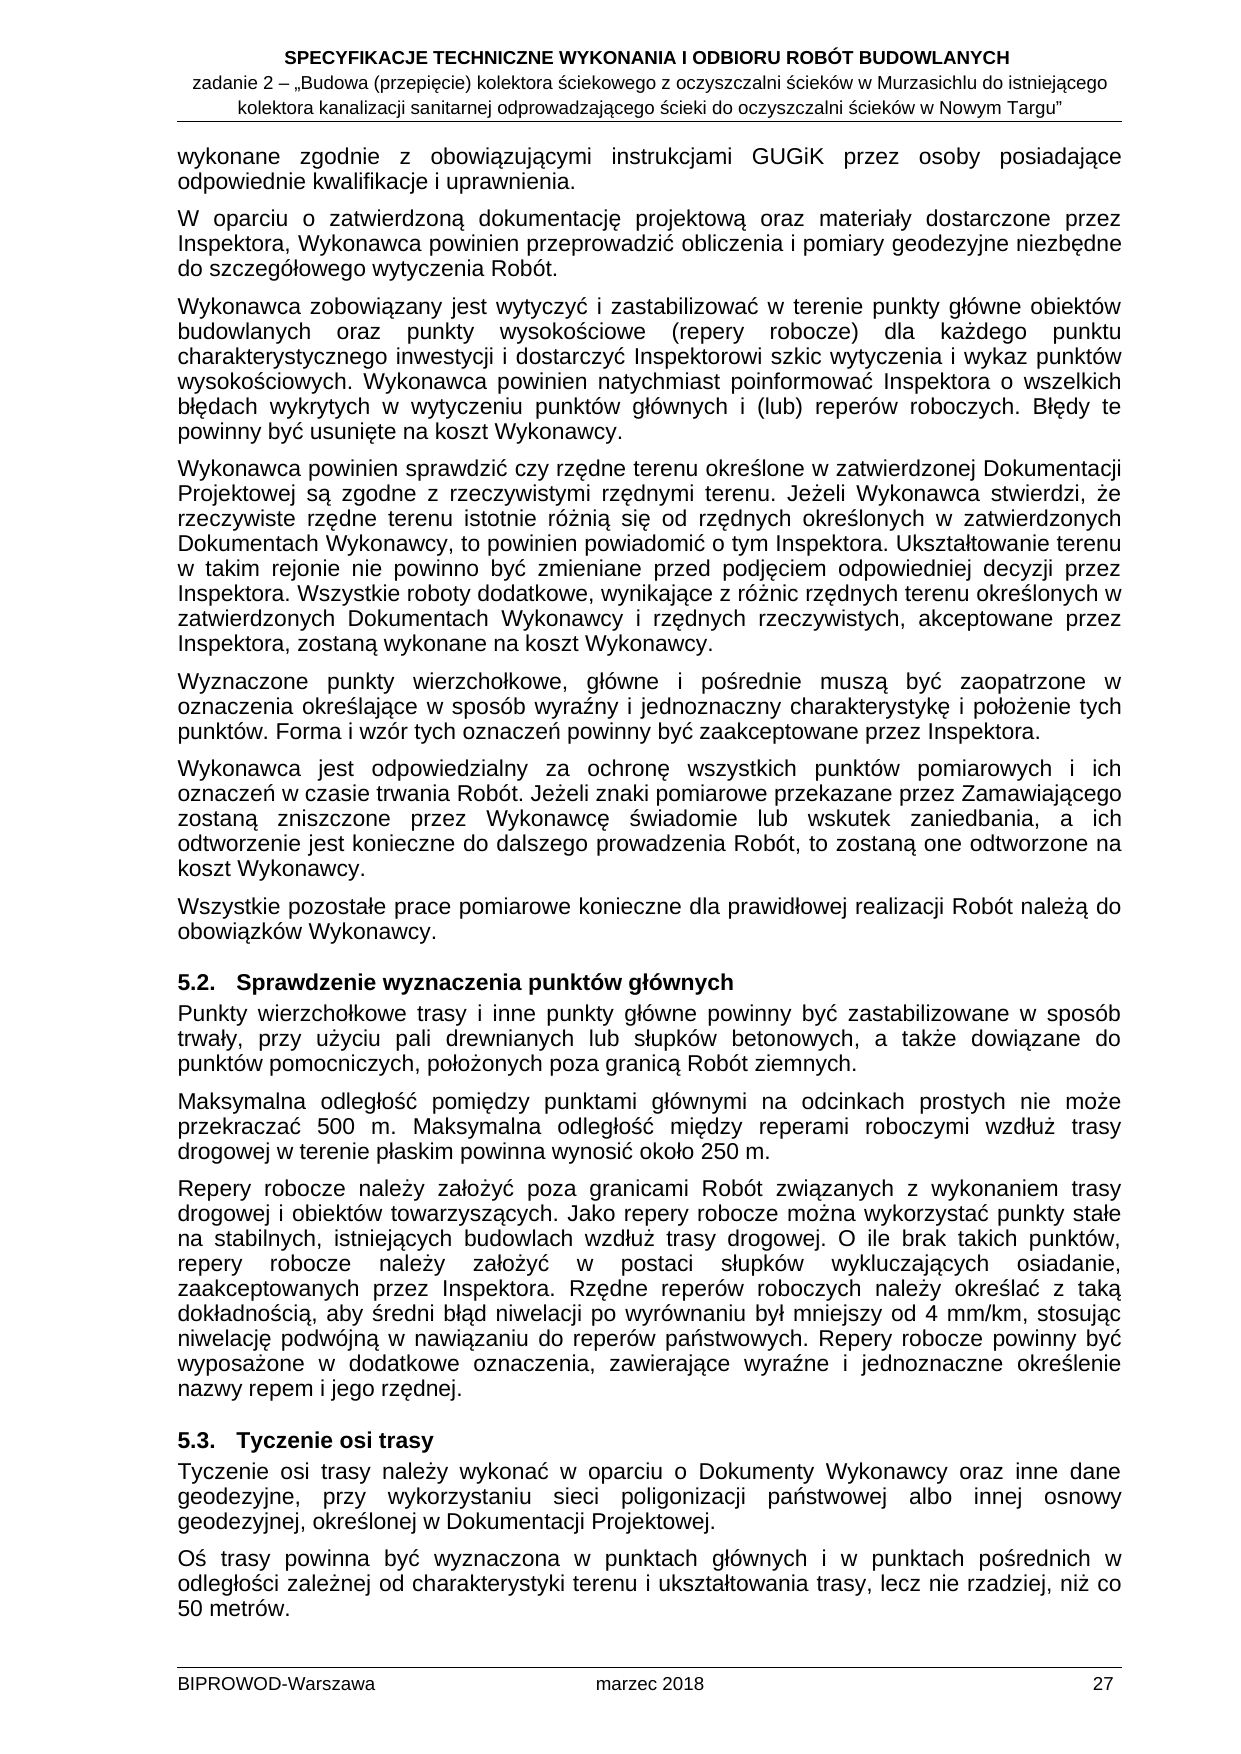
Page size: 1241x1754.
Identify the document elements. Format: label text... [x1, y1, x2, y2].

text Wszystkie pozostałe prace pomiarowe konieczne dla prawidłowej realizacji Robót należą do obowiązków Wykonawcy. [177, 894, 1122, 944]
text W oparciu o zatwierdzoną dokumentację projektową oraz materiały dostarczone przez Inspektora, Wykonawca powinien przeprowadzić obliczenia i pomiary geodezyjne niezbędne do szczegółowego wytyczenia Robót. [177, 207, 1122, 282]
text Punkty wierzchołkowe trasy i inne punkty główne powinny być zastabilizowane w sposób trwały, przy użyciu pali drewnianych lub słupków betonowych, a także dowiązane do punktów pomocniczych, położonych poza granicą Robót ziemnych. [177, 1002, 1122, 1077]
text Wykonawca powinien sprawdzić czy rzędne terenu określone w zatwierdzonej Dokumentacji Projektowej są zgodne z rzeczywistymi rzędnymi terenu. Jeżeli Wykonawca stwierdzi, że rzeczywiste rzędne terenu istotnie różnią się od rzędnych określonych w zatwierdzonych Dokumentach Wykonawcy, to powinien powiadomić o tym Inspektora. Ukształtowanie terenu w takim rejonie nie powinno być zmieniane przed podjęciem odpowiedniej decyzji przez Inspektora. Wszystkie roboty dodatkowe, wynikające z różnic rzędnych terenu określonych w zatwierdzonych Dokumentach Wykonawcy i rzędnych rzeczywistych, akceptowane przez Inspektora, zostaną wykonane na koszt Wykonawcy. [177, 457, 1122, 657]
text Wykonawca zobowiązany jest wytyczyć i zastabilizować w terenie punkty główne obiektów budowlanych oraz punkty wysokościowe (repery robocze) dla każdego punktu charakterystycznego inwestycji i dostarczyć Inspektorowi szkic wytyczenia i wykaz punktów wysokościowych. Wykonawca powinien natychmiast poinformować Inspektora o wszelkich błędach wykrytych w wytyczeniu punktów głównych i (lub) reperów roboczych. Błędy te powinny być usunięte na koszt Wykonawcy. [177, 294, 1122, 444]
text Wykonawca jest odpowiedzialny za ochronę wszystkich punktów pomiarowych i ich oznaczeń w czasie trwania Robót. Jeżeli znaki pomiarowe przekazane przez Zamawiającego zostaną zniszczone przez Wykonawcę świadomie lub wskutek zaniedbania, a ich odtworzenie jest konieczne do dalszego prowadzenia Robót, to zostaną one odtworzone na koszt Wykonawcy. [177, 757, 1122, 882]
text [177, 144, 1122, 194]
subtitle Sprawdzenie wyznaczenia punktów głównych [177, 969, 1122, 995]
text Repery robocze należy założyć poza granicami Robót związanych z wykonaniem trasy drogowej i obiektów towarzyszących. Jako repery robocze można wykorzystać punkty stałe na stabilnych, istniejących budowlach wzdłuż trasy drogowej. O ile brak takich punktów, repery robocze należy założyć w postaci słupków wykluczających osiadanie, zaakceptowanych przez Inspektora. Rzędne reperów roboczych należy określać z taką dokładnością, aby średni błąd niwelacji po wyrównaniu był mniejszy od 4 mm/km, stosując niwelację podwójną w nawiązaniu do reperów państwowych. Repery robocze powinny być wyposażone w dodatkowe oznaczenia, zawierające wyraźne i jednoznaczne określenie nazwy repem i jego rzędnej. [177, 1177, 1122, 1402]
text Wyznaczone punkty wierzchołkowe, główne i pośrednie muszą być zaopatrzone w oznaczenia określające w sposób wyraźny i jednoznaczny charakterystykę i położenie tych punktów. Forma i wzór tych oznaczeń powinny być zaakceptowane przez Inspektora. [177, 669, 1122, 744]
text Maksymalna odległość pomiędzy punktami głównymi na odcinkach prostych nie może przekraczać 500 m. Maksymalna odległość między reperami roboczymi wzdłuż trasy drogowej w terenie płaskim powinna wynosić około 250 m. [177, 1089, 1122, 1164]
subtitle Tyczenie osi trasy [177, 1427, 1122, 1453]
text Oś trasy powinna być wyznaczona w punktach głównych i w punktach pośrednich w odległości zależnej od charakterystyki terenu i ukształtowania trasy, lecz nie rzadziej, niż co 50 metrów. [177, 1547, 1122, 1622]
text Tyczenie osi trasy należy wykonać w oparciu o Dokumenty Wykonawcy oraz inne dane geodezyjne, przy wykorzystaniu sieci poligonizacji państwowej albo innej osnowy geodezyjnej, określonej w Dokumentacji Projektowej. [177, 1459, 1122, 1534]
